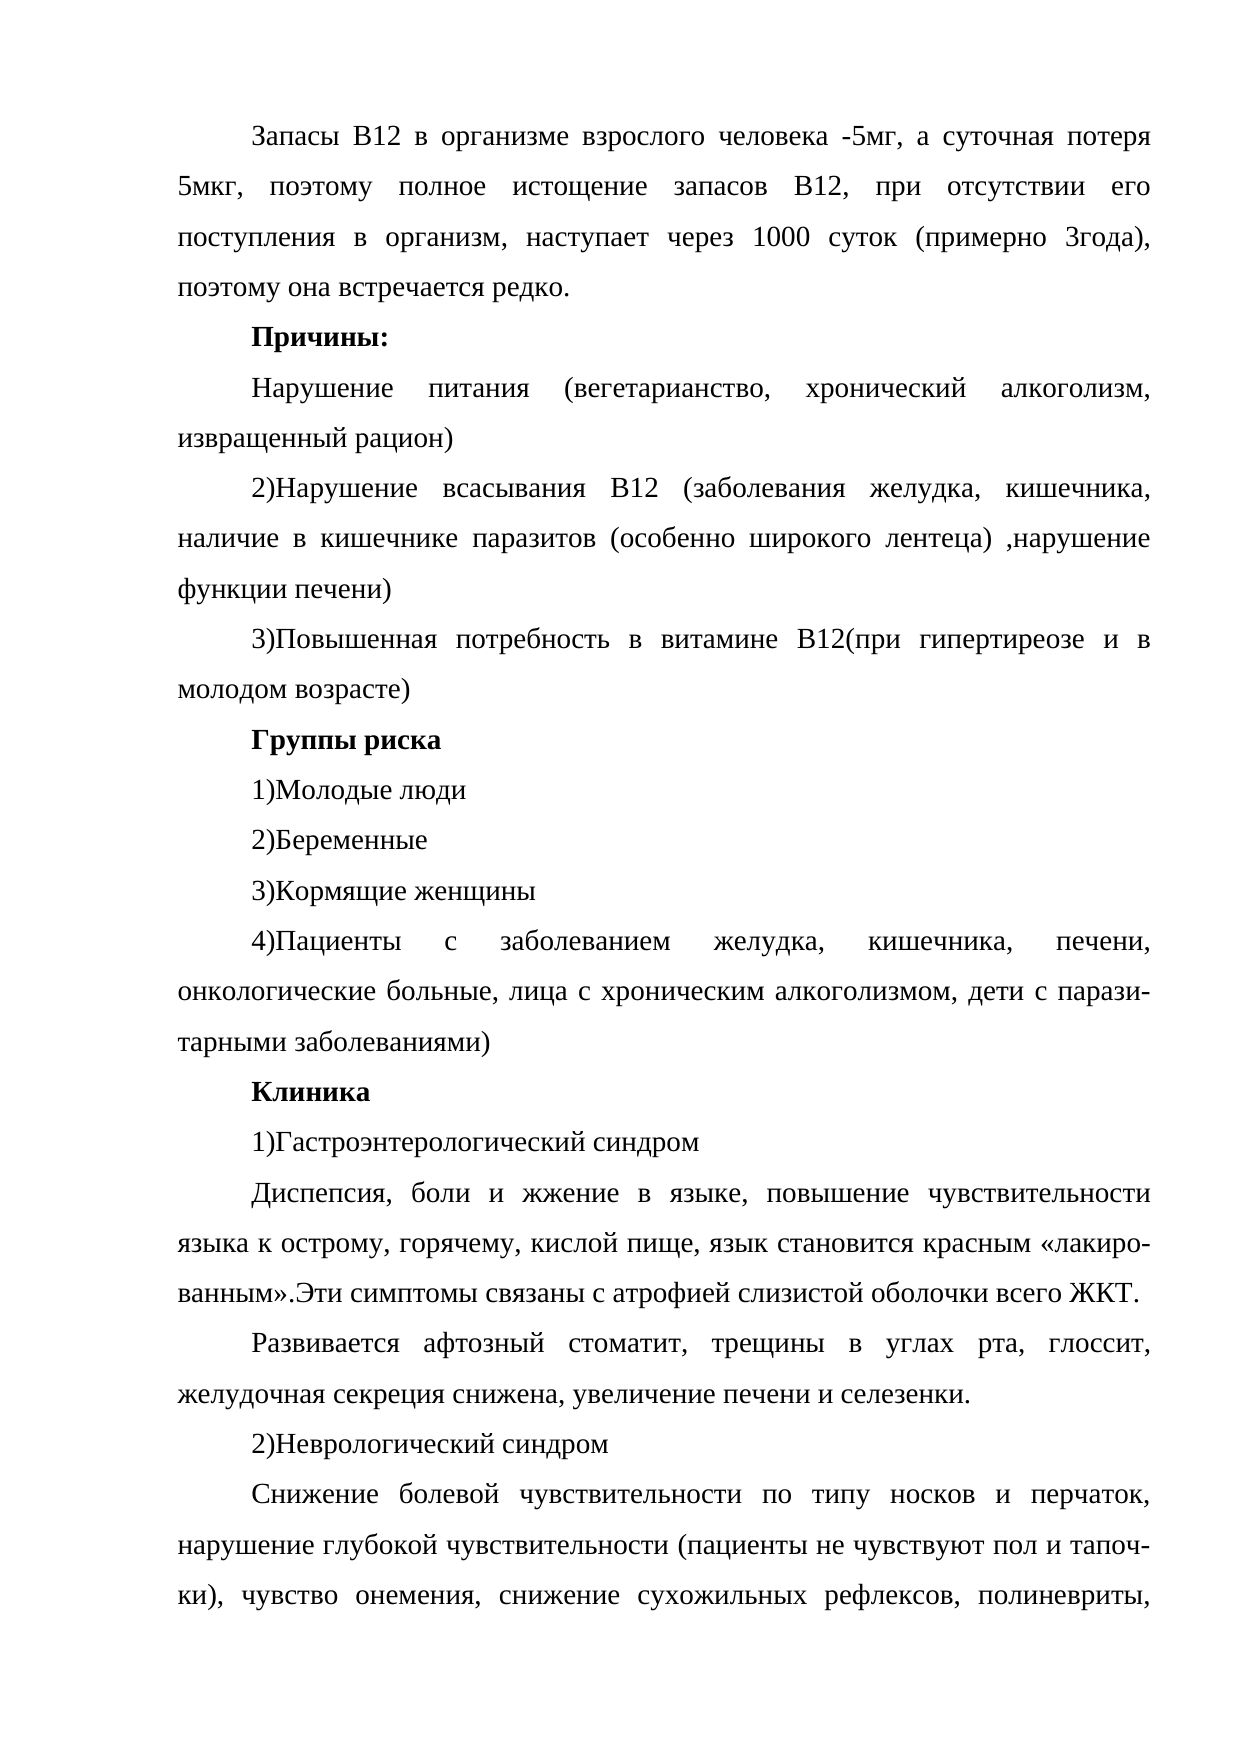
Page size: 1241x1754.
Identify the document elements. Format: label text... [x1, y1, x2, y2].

text Нарушение питания (вегетарианство, хронический алкоголизм, извращенный рацион) [177, 370, 1152, 453]
text Запасы В12 в организме взрослого человека -5мг, а суточная потеря 5мкг, поэтому полное истощение запасов В12, при отсутствии его поступления в организм, наступает через 1000 суток (примерно 3года), поэтому она встречается редко. [177, 118, 1152, 303]
text 3)Повышенная потребность в витамине В12(при гипертиреозе и в молодом возрасте) [177, 621, 1152, 705]
text Развивается афтозный стоматит, трещины в углах рта, глоссит, желудочная секреция снижена, увеличение печени и селезенки. [177, 1326, 1152, 1409]
text 1)Молодые люди [177, 772, 1152, 806]
text Группы риска [177, 722, 1152, 755]
text 1)Гастроэнтерологический синдром [177, 1124, 1152, 1158]
text 3)Кормящие женщины [177, 873, 1152, 906]
text Причины: [177, 319, 1152, 353]
text 2)Неврологический синдром [177, 1426, 1152, 1460]
text 2)Беременные [177, 822, 1152, 856]
text Диспепсия, боли и жжение в языке, повышение чувствительности языка к острому, горячему, кислой пище, язык становится красным «лакиро-ванным».Эти симптомы связаны с атрофией слизистой оболочки всего ЖКТ. [177, 1175, 1152, 1309]
text 2)Нарушение всасывания В12 (заболевания желудка, кишечника, наличие в кишечнике паразитов (особенно широкого лентеца) ,нарушение функции печени) [177, 470, 1152, 604]
text Клиника [177, 1074, 1152, 1108]
text 4)Пациенты с заболеванием желудка, кишечника, печени, онкологические больные, лица с хроническим алкоголизмом, дети с парази-тарными заболеваниями) [177, 923, 1152, 1057]
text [177, 1477, 1152, 1611]
